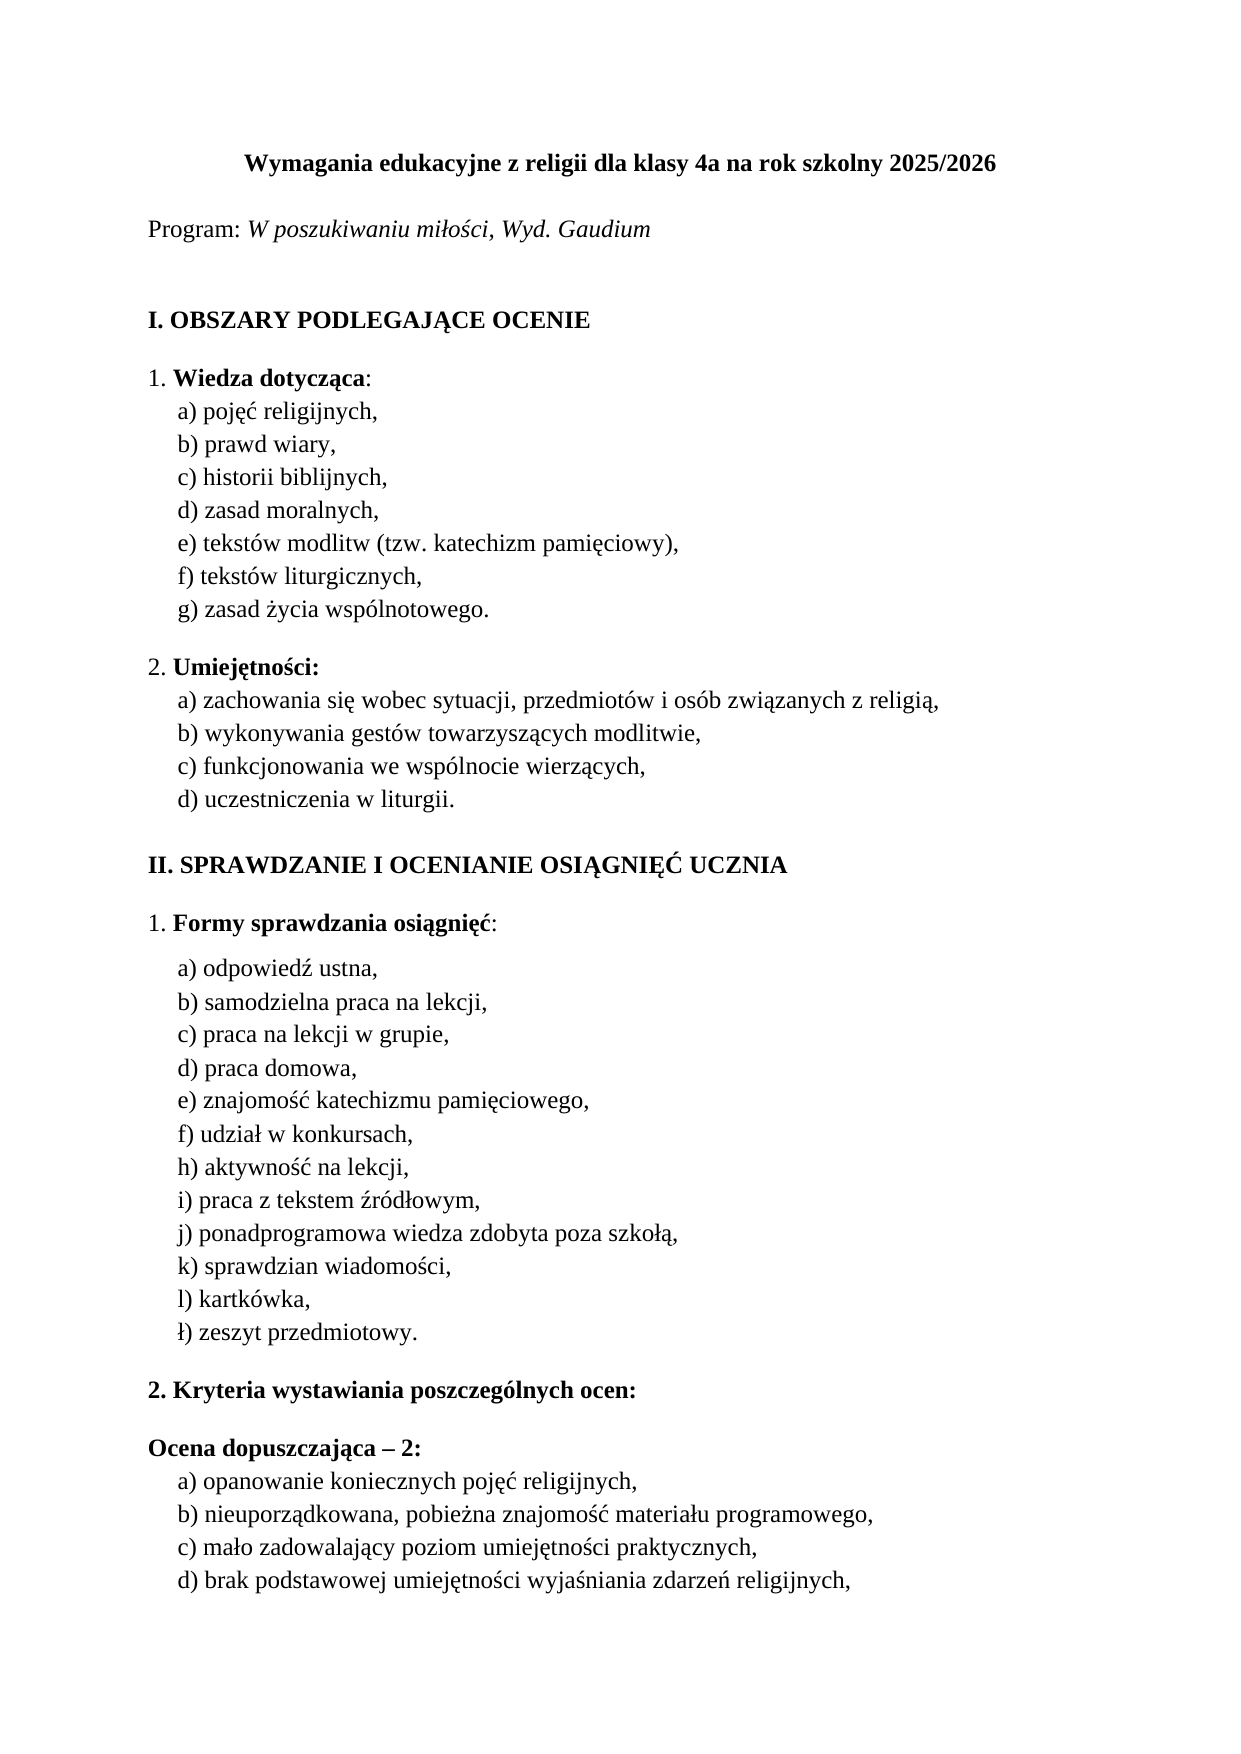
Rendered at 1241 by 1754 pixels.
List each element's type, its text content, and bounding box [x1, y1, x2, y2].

text c) praca na lekcji w grupie, [177, 1019, 1093, 1048]
text c) funkcjonowania we wspólnocie wierzących, [177, 751, 1093, 780]
text b) nieuporządkowana, pobieżna znajomość materiału programowego, [177, 1499, 1093, 1528]
text b) wykonywania gestów towarzyszących modlitwie, [177, 718, 1093, 747]
text b) samodzielna praca na lekcji, [177, 987, 1093, 1015]
text j) ponadprogramowa wiedza zdobyta poza szkołą, [177, 1218, 1093, 1246]
text d) brak podstawowej umiejętności wyjaśniania zdarzeń religijnych, [177, 1565, 1093, 1594]
text Program: W poszukiwaniu miłości, Wyd. Gaudium [148, 214, 1093, 242]
text f) tekstów liturgicznych, [177, 561, 1093, 589]
text e) tekstów modlitw (tzw. katechizm pamięciowy), [177, 528, 1093, 557]
text c) historii biblijnych, [177, 462, 1093, 491]
text i) praca z tekstem źródłowym, [177, 1185, 1093, 1213]
text 2. Umiejętności: [148, 652, 1093, 681]
text f) udział w konkursach, [177, 1119, 1093, 1147]
text 2. Kryteria wystawiania poszczególnych ocen: [148, 1375, 1093, 1403]
text d) praca domowa, [177, 1053, 1093, 1081]
text d) zasad moralnych, [177, 495, 1093, 523]
text a) pojęć religijnych, [177, 396, 1093, 424]
text II. SPRAWDZANIE I OCENIANIE OSIĄGNIĘĆ UCZNIA [148, 850, 1093, 879]
text h) aktywność na lekcji, [177, 1152, 1093, 1180]
text c) mało zadowalający poziom umiejętności praktycznych, [177, 1532, 1093, 1561]
text g) zasad życia wspólnotowego. [177, 594, 1093, 623]
text a) odpowiedź ustna, [177, 953, 1093, 982]
text 1. Formy sprawdzania osiągnięć: [148, 908, 1093, 937]
text I. OBSZARY PODLEGAJĄCE OCENIE [148, 305, 1093, 333]
text 1. Wiedza dotycząca: [148, 363, 1093, 391]
text k) sprawdzian wiadomości, [177, 1251, 1093, 1279]
text a) zachowania się wobec sytuacji, przedmiotów i osób związanych z religią, [177, 685, 1093, 714]
text b) prawd wiary, [177, 429, 1093, 457]
text l) kartkówka, [177, 1284, 1093, 1312]
text d) uczestniczenia w liturgii. [177, 784, 1093, 813]
text e) znajomość katechizmu pamięciowego, [177, 1086, 1093, 1114]
text Ocena dopuszczająca – 2: [148, 1433, 1093, 1462]
text Wymagania edukacyjne z religii dla klasy 4a na rok szkolny 2025/2026 [148, 148, 1093, 176]
text a) opanowanie koniecznych pojęć religijnych, [177, 1466, 1093, 1494]
text ł) zeszyt przedmiotowy. [177, 1317, 1093, 1346]
